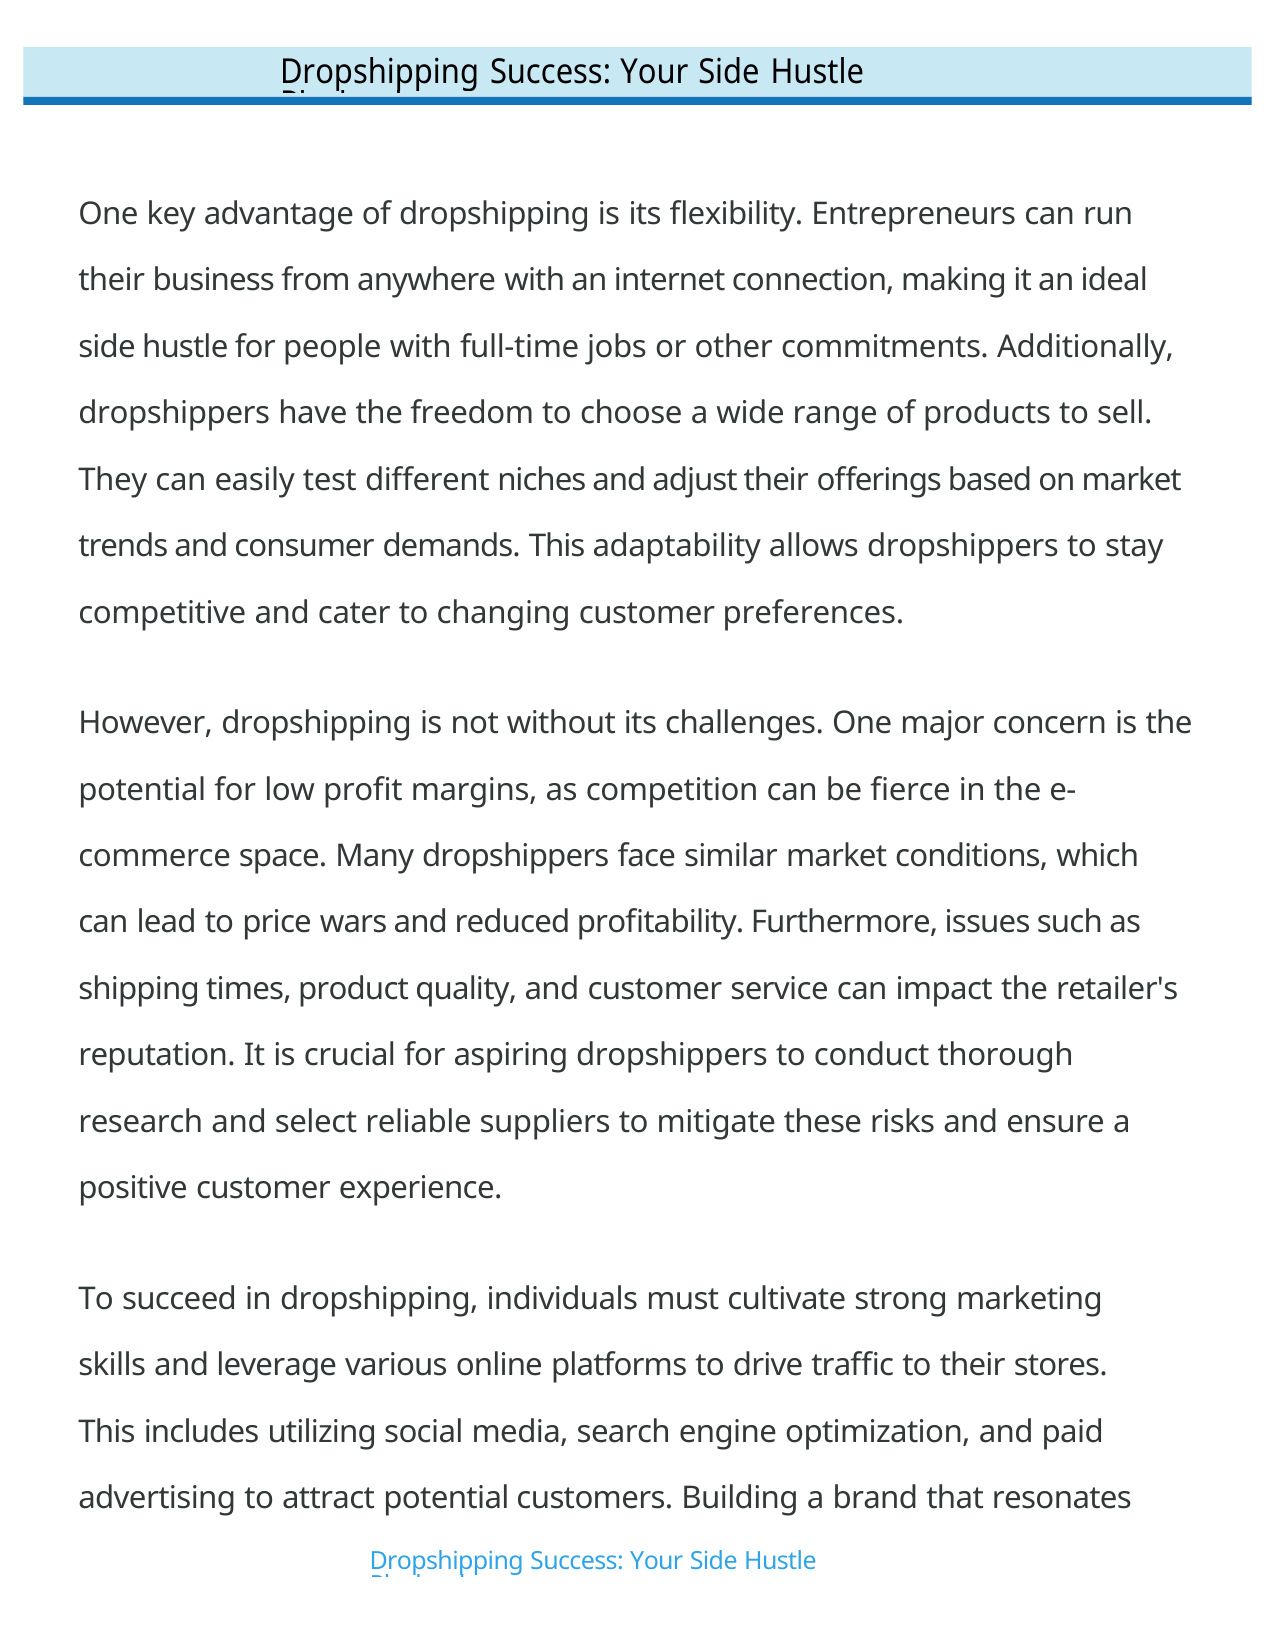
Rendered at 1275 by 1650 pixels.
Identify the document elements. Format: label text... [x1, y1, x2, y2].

text However, dropshipping is not without its challenges. One major concern is the potential for low profit margins, as competition can be fierce in the e-commerce space. Many dropshippers face similar market conditions, which can lead to price wars and reduced profitability. Furthermore, issues such as shipping times, product quality, and customer service can impact the retailer's reputation. It is crucial for aspiring dropshippers to conduct thorough research and select reliable suppliers to mitigate these risks and ensure a positive customer experience. [78, 700, 1194, 1208]
text One key advantage of dropshipping is its flexibility. Entrepreneurs can run their business from anywhere with an internet connection, making it an ideal side hustle for people with full-time jobs or other commitments. Additionally, dropshippers have the freedom to choose a wide range of products to sell. They can easily test different niches and adjust their offerings based on market trends and consumer demands. This adaptability allows dropshippers to stay competitive and cater to changing customer preferences. [78, 191, 1194, 632]
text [78, 1276, 1166, 1518]
